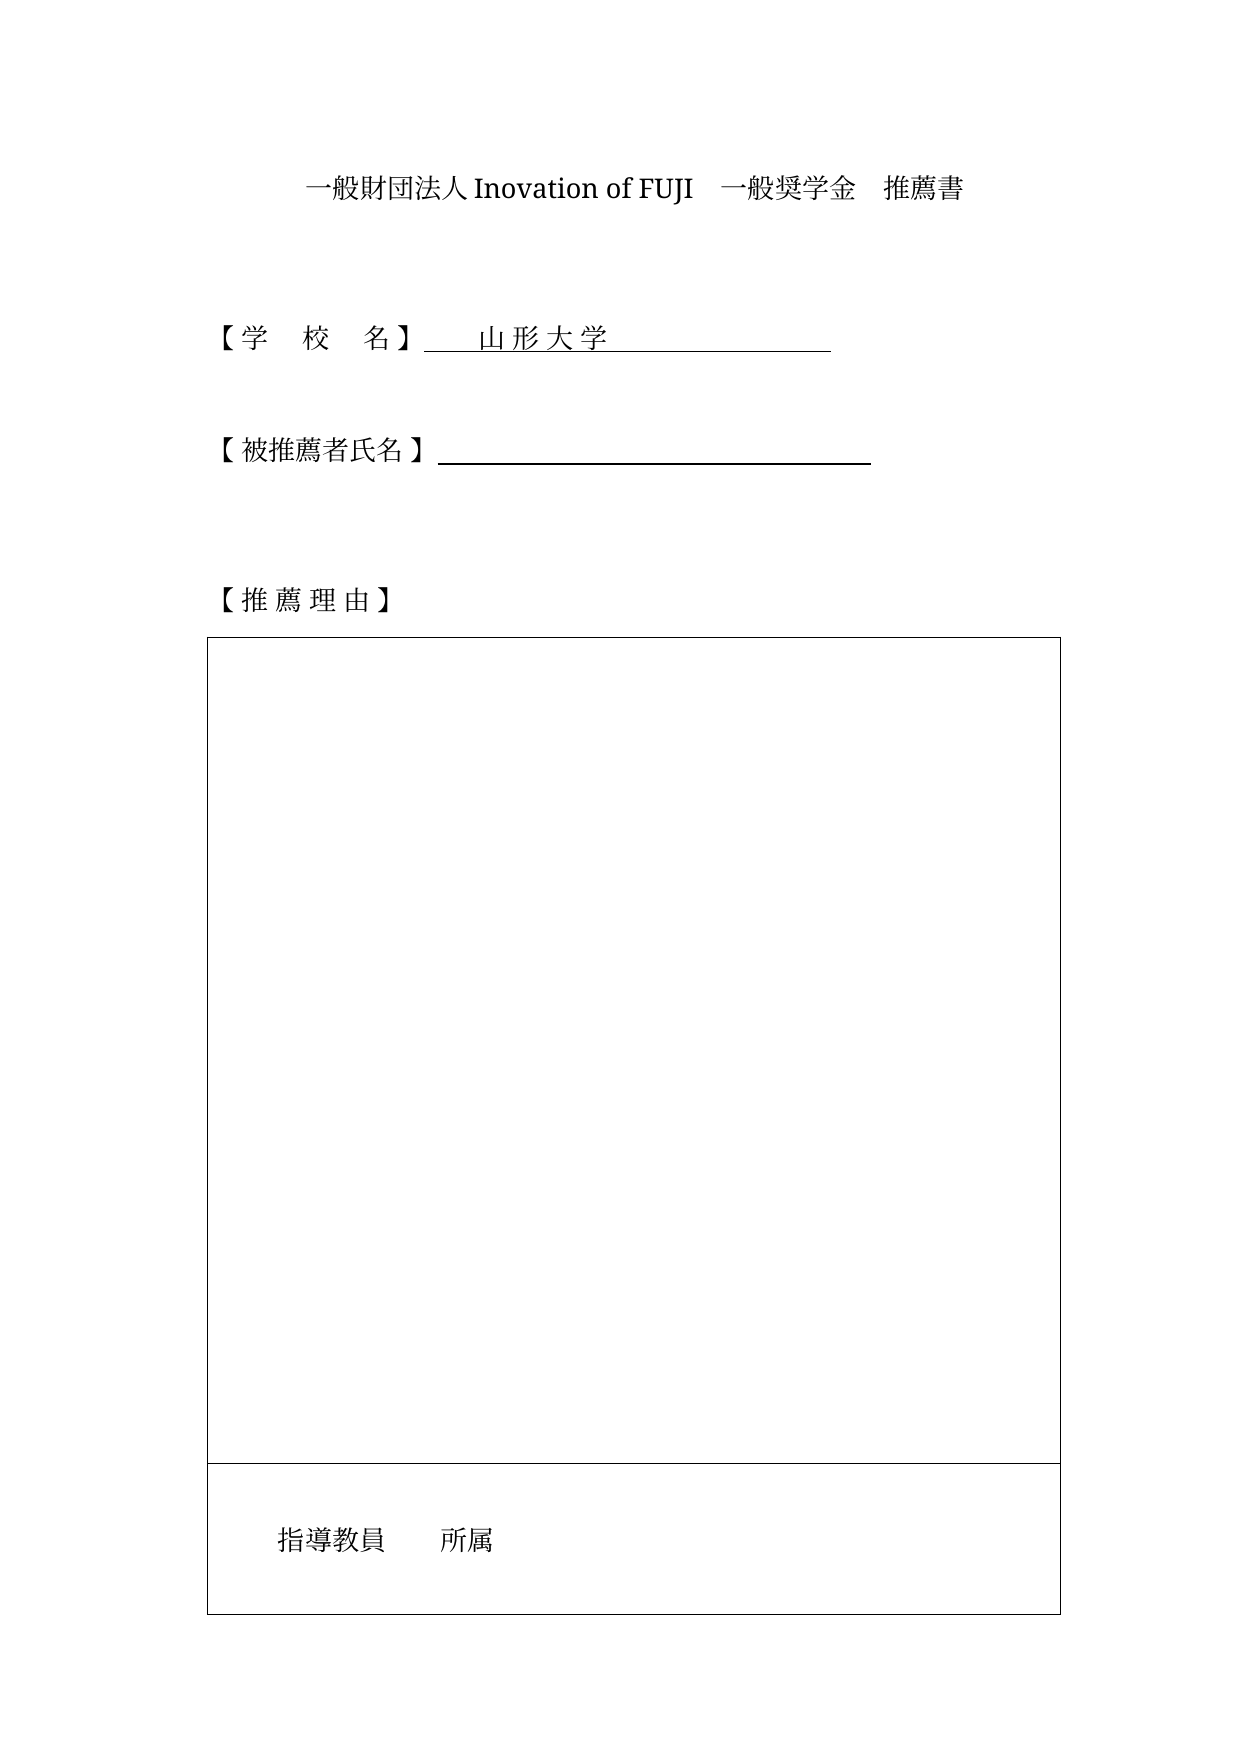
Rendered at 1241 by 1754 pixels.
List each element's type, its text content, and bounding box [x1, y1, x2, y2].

text 【 学 校 名 】 山 形 大 学 [207, 299, 1063, 374]
text 【 推 薦 理 由 】 [207, 562, 1063, 637]
text 【 被推薦者氏名 】 [207, 412, 1063, 487]
table_cell 指導教員 所属 氏名 [208, 1464, 1060, 1614]
text 一般財団法人Inovation of FUJI 一般奨学金 推薦書 [207, 149, 1063, 224]
table_header [208, 638, 1060, 1463]
